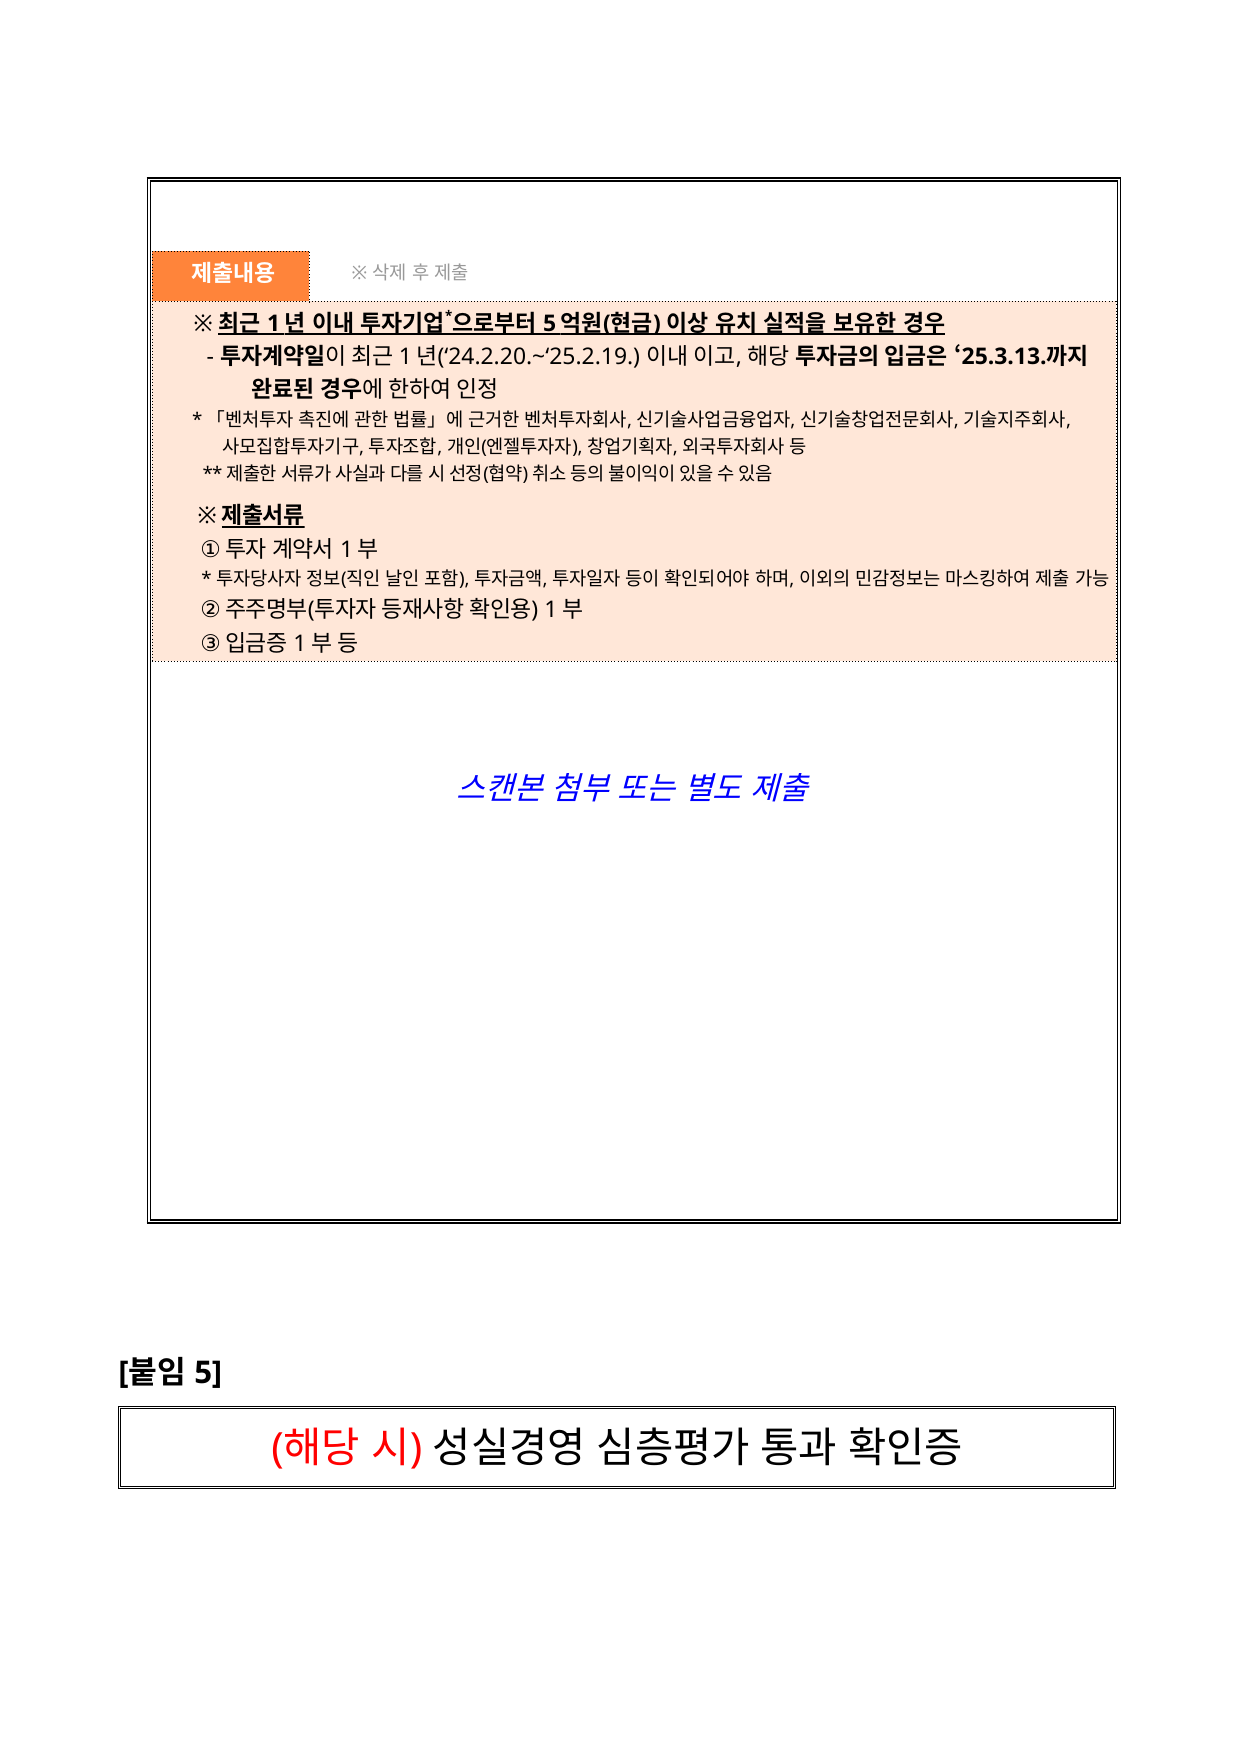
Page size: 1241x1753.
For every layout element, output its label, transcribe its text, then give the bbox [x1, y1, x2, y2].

table_cell 스캔본 첨부 또는 별도 제출 [151, 182, 1117, 301]
table_header (해당 시) 성실경영 심층평가 통과 확인증 [121, 1409, 1113, 1486]
table_cell 스캔본 첨부 또는 별도 제출 [151, 661, 1117, 1219]
text [붙임 5] [118, 1347, 1122, 1392]
